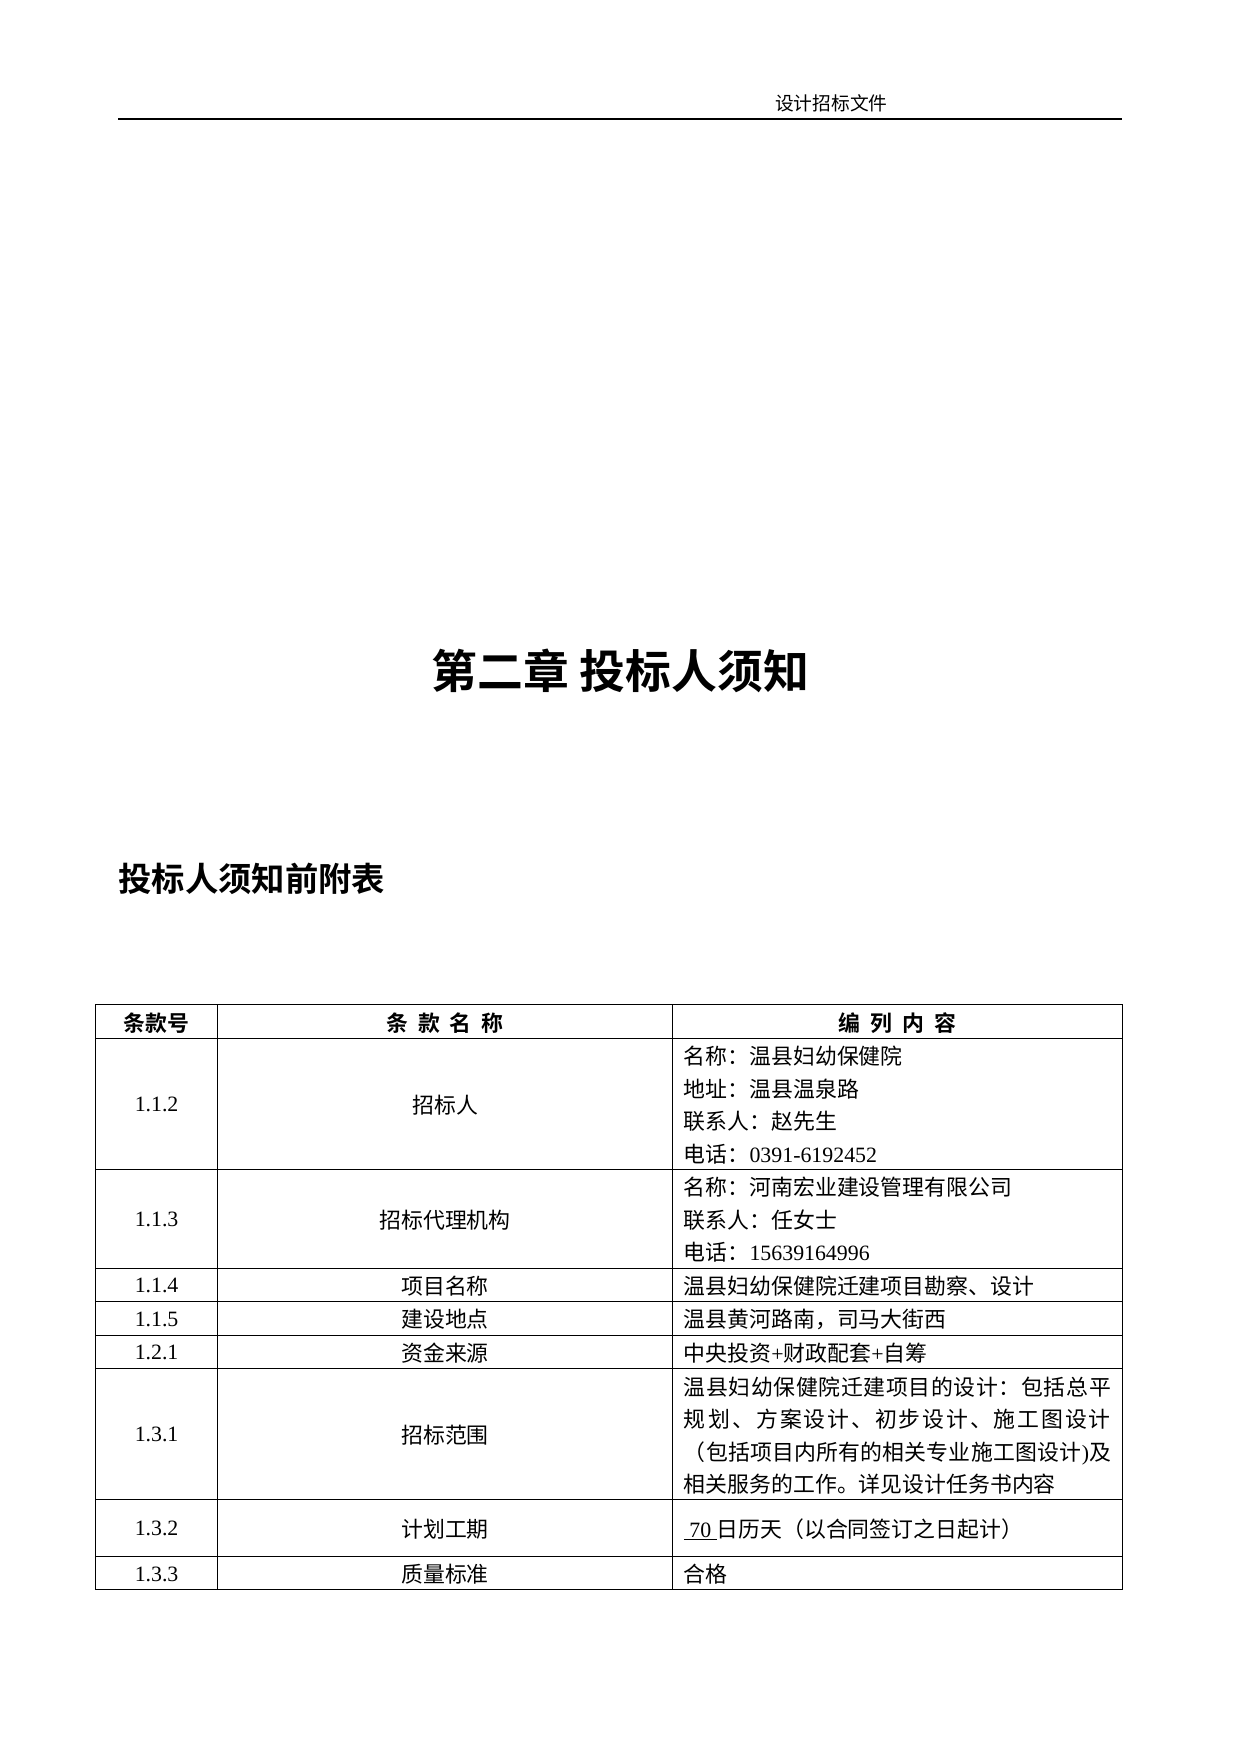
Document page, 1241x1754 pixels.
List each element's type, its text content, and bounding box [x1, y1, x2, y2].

table_header 条 款 名 称 [218, 1005, 672, 1038]
table_cell [96, 1302, 217, 1334]
table_cell 计划工期 [218, 1500, 672, 1556]
table_cell 温县黄河路南，司马大街西 [673, 1302, 1122, 1334]
subtitle 第二章 投标人须知 [118, 620, 1122, 717]
table_cell 招标代理机构 [218, 1170, 672, 1267]
table_cell 招标人 [218, 1039, 672, 1169]
table_cell 中央投资+财政配套+自筹 [673, 1336, 1122, 1368]
table_header 编 列 内 容 [673, 1005, 1122, 1038]
table_cell [96, 1269, 217, 1301]
table_cell 资金来源 [218, 1336, 672, 1368]
subtitle 投标人须知前附表 [118, 844, 1122, 909]
table_cell 名称：河南宏业建设管理有限公司 联系人：女士 电话：15639164996 [673, 1170, 1122, 1267]
table_cell 名称：温县妇幼保健院 地址：温县温泉路 联系人：先生 电话：0391-6192452 [673, 1039, 1122, 1169]
table_cell 温县妇幼保健院迁建项目的设计：包括总平规划、方案设计、初步设计、施工图设计（包括项目内所有的相关专业施工图设计)及相关服务的工作。详见设计任务书内容 [673, 1369, 1122, 1499]
table_cell [96, 1500, 217, 1556]
table_cell [96, 1557, 217, 1589]
table_cell [96, 1039, 217, 1169]
table_cell [96, 1369, 217, 1499]
table_cell 招标范围 [218, 1369, 672, 1499]
table_cell 建设地点 [218, 1302, 672, 1334]
table_cell 70 日历天（以合同签订之日起计） [673, 1500, 1122, 1556]
table_header 条款号 [96, 1005, 217, 1038]
table_cell 项目名称 [218, 1269, 672, 1301]
table_cell [96, 1336, 217, 1368]
table_cell 质量标准 [218, 1557, 672, 1589]
table_cell [96, 1170, 217, 1267]
table_cell 温县妇幼保健院迁建项目勘察、设计 [673, 1269, 1122, 1301]
table_cell 合格 [673, 1557, 1122, 1589]
